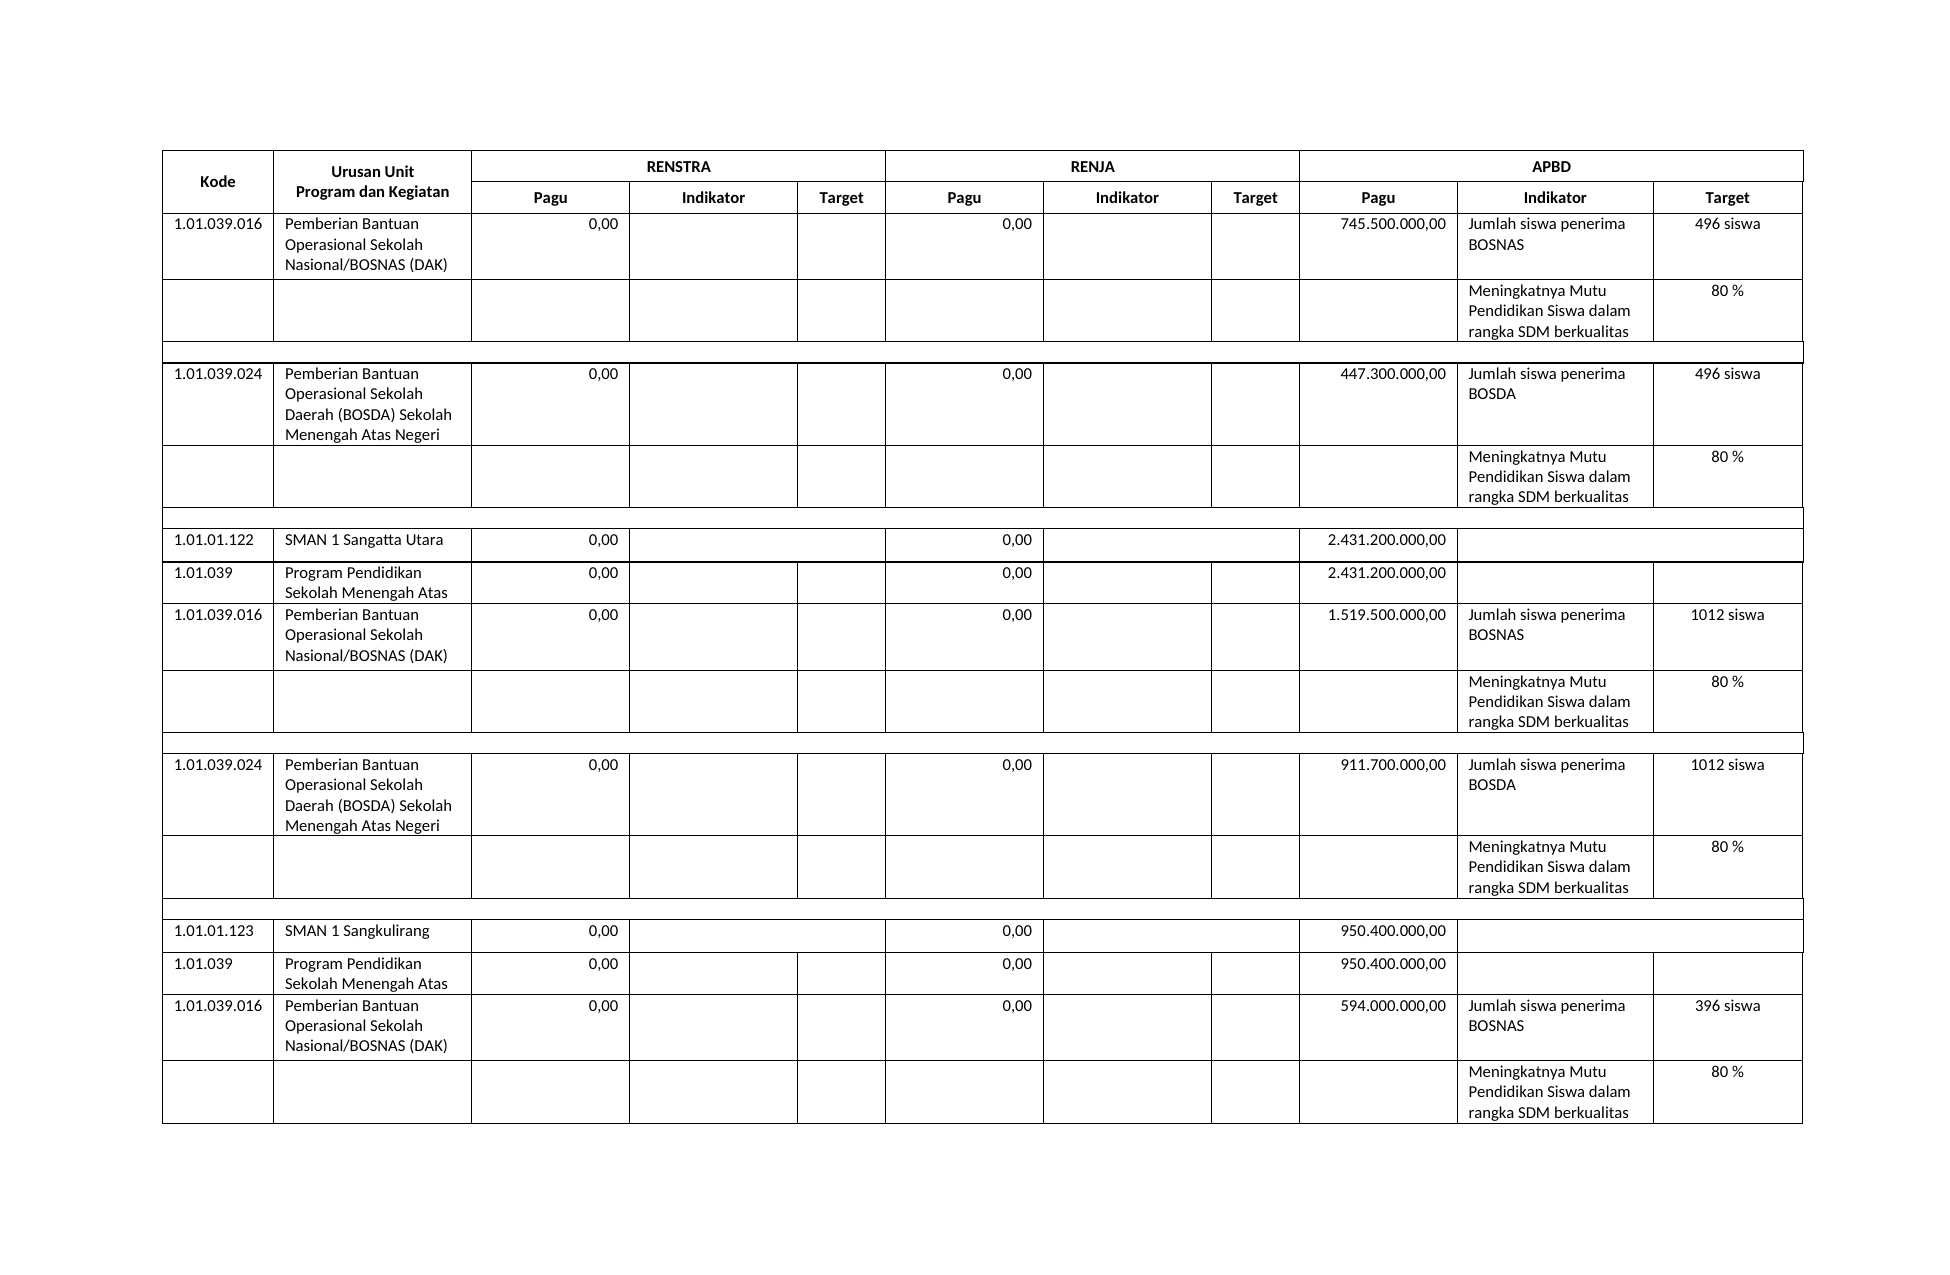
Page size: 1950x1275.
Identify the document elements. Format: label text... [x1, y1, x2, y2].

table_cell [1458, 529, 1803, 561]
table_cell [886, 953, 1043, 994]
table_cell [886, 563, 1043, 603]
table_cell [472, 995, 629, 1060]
table_cell Pagu [472, 182, 629, 212]
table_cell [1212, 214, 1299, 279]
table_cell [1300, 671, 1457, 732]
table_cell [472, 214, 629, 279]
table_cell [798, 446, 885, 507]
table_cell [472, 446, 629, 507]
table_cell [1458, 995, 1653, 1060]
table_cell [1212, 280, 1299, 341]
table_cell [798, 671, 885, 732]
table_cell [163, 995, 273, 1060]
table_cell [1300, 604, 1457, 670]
table_cell Pagu [1300, 182, 1457, 212]
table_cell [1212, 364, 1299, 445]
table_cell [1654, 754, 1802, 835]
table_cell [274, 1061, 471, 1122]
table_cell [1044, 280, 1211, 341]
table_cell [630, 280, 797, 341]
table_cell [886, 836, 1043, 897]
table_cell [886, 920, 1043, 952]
table_header RENSTRA [472, 151, 885, 181]
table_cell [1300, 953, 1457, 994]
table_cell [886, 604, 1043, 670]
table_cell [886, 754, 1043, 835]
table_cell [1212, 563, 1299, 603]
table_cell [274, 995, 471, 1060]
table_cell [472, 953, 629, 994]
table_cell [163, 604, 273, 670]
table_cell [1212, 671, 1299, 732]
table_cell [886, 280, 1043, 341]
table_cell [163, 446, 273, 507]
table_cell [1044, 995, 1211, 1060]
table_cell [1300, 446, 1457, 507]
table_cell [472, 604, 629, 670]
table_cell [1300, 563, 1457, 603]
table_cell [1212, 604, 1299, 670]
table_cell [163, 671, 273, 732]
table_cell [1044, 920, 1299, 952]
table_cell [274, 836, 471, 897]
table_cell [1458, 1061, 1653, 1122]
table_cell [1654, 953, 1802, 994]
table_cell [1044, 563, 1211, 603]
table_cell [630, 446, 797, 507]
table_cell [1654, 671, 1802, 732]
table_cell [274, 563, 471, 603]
table_cell Indikator [1458, 182, 1653, 212]
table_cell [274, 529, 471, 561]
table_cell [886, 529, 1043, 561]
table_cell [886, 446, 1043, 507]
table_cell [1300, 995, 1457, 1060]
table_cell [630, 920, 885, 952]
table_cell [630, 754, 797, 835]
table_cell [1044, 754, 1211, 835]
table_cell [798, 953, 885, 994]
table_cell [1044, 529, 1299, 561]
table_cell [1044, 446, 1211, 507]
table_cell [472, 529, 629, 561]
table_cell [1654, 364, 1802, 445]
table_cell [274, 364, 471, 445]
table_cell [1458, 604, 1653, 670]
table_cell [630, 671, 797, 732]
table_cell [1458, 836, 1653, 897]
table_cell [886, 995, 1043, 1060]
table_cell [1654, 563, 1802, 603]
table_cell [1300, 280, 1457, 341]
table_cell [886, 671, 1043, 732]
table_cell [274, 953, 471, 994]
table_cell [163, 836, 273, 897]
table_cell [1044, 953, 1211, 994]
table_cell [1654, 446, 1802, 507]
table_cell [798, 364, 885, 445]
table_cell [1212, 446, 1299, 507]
table_header RENJA [886, 151, 1299, 181]
table_cell Target [1654, 182, 1802, 212]
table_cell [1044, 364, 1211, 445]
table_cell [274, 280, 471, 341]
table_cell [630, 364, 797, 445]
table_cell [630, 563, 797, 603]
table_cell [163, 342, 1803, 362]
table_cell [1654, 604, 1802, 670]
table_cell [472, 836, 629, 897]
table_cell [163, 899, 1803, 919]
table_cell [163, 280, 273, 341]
table_cell Pagu [886, 182, 1043, 212]
table_cell Indikator [1044, 182, 1211, 212]
table_cell Target [798, 182, 885, 212]
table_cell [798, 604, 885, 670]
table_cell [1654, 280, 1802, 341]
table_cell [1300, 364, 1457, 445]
table_header Kode [163, 151, 273, 212]
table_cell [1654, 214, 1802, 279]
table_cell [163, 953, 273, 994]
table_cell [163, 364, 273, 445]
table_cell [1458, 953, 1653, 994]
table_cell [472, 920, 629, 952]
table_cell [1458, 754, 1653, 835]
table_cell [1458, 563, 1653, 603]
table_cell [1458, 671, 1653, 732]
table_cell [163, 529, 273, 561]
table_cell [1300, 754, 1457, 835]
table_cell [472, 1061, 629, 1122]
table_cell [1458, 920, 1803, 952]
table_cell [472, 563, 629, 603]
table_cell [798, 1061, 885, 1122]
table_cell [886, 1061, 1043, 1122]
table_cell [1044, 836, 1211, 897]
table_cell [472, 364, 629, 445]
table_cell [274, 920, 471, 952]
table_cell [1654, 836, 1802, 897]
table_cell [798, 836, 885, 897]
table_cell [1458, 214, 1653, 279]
table_header APBD [1300, 151, 1803, 181]
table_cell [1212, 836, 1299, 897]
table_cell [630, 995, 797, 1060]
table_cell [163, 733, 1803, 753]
table_header Urusan Unit Program dan Kegiatan [274, 151, 471, 212]
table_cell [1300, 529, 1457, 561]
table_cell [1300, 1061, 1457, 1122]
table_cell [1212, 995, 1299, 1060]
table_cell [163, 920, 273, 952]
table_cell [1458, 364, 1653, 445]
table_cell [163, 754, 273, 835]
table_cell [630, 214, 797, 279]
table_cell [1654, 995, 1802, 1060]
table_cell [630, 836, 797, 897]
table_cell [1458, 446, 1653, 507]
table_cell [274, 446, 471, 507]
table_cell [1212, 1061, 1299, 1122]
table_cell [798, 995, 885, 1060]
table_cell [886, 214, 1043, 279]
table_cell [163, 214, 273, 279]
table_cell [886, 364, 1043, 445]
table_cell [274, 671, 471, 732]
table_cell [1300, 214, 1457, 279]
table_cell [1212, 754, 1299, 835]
table_cell Target [1212, 182, 1299, 212]
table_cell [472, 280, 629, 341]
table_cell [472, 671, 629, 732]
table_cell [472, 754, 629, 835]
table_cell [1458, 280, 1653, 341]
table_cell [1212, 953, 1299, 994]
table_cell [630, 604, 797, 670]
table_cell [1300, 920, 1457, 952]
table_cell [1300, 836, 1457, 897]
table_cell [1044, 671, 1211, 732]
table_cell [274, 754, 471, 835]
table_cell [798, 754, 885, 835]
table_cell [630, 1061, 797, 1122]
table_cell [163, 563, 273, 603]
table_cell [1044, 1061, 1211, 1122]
table_cell Indikator [630, 182, 797, 212]
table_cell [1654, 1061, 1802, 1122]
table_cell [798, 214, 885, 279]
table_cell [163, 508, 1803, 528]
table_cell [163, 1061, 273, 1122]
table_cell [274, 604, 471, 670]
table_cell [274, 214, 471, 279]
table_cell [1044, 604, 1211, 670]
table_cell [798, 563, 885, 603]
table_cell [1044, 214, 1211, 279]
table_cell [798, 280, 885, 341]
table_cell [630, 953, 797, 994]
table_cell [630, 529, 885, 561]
